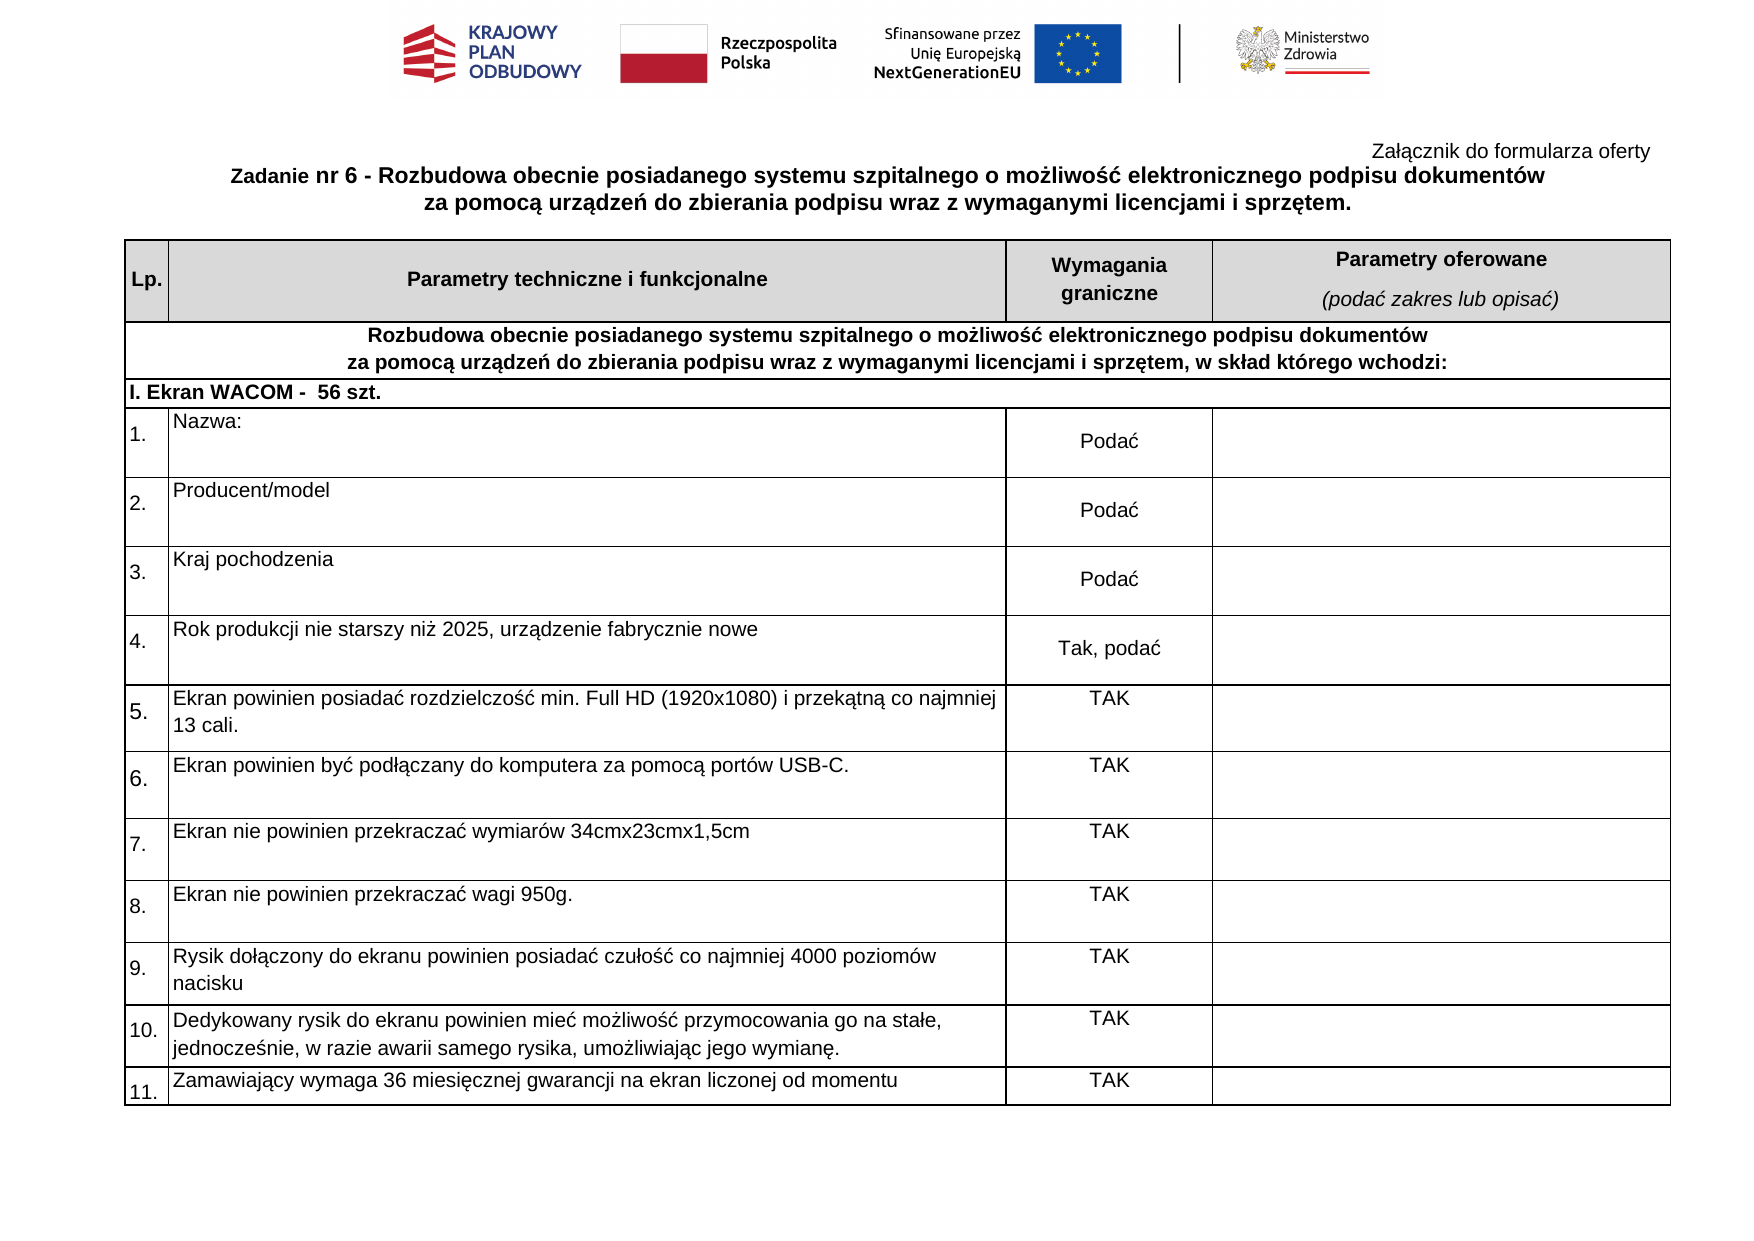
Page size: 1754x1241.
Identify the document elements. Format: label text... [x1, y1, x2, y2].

table_cell [126, 409, 168, 476]
table_header Lp. [126, 241, 168, 321]
picture [385, 0, 1390, 101]
table_cell Rozbudowa obecnie posiadanego systemu szpitalnego o możliwość elektronicznego podpisu dokumentów za pomocą urządzeń do zbierania podpisu wraz z wymaganymi licencjami i sprzętem, w skład którego wchodzi: [126, 323, 1670, 378]
table_cell [1213, 547, 1670, 615]
table_cell Podać [1007, 478, 1212, 546]
table_cell [1213, 819, 1670, 880]
table_cell Ekran powinien być podłączany do komputera za pomocą portów USB-C. [169, 752, 1005, 818]
table_cell [126, 819, 168, 880]
table_cell [1213, 686, 1670, 751]
table_cell [126, 478, 168, 546]
table_cell Ekran nie powinien przekraczać wymiarów 34cmx23cmx1,5cm [169, 819, 1005, 880]
table_cell TAK [1007, 686, 1212, 751]
table_cell Rysik dołączony do ekranu powinien posiadać czułość co najmniej 4000 poziomów nacisku [169, 943, 1005, 1004]
table_cell [126, 943, 168, 1004]
table_cell TAK [1007, 1068, 1212, 1104]
table_cell Podać [1007, 547, 1212, 615]
text za pomocą urządzeń do zbierania podpisu wraz z wymaganymi licencjami i sprzętem. [125, 189, 1651, 215]
table_cell Nazwa: [169, 409, 1005, 476]
table_cell [1213, 881, 1670, 942]
table_cell Dedykowany rysik do ekranu powinien mieć możliwość przymocowania go na stałe, jednocześnie, w razie awarii samego rysika, umożliwiając jego wymianę. [169, 1006, 1005, 1066]
table_cell TAK [1007, 1006, 1212, 1066]
table_cell TAK [1007, 881, 1212, 942]
text Zadanie nr 6 - Rozbudowa obecnie posiadanego systemu szpitalnego o możliwość elektronicznego podpisu dokumentów [125, 162, 1651, 189]
table_cell [126, 752, 168, 818]
table_cell I. Ekran WACOM - 56 szt. [126, 380, 1670, 407]
table_cell TAK [1007, 752, 1212, 818]
table_cell TAK [1007, 819, 1212, 880]
table_cell [1213, 1068, 1670, 1104]
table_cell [169, 1068, 1005, 1104]
table_cell [126, 616, 168, 684]
table_cell [126, 881, 168, 942]
table_cell Rok produkcji nie starszy niż 2025, urządzenie fabrycznie nowe [169, 616, 1005, 684]
table_header Wymagania graniczne [1007, 241, 1212, 321]
table_cell [126, 1068, 168, 1104]
text Załącznik do formularza oferty [125, 138, 1651, 162]
table_cell [126, 547, 168, 615]
table_cell [126, 1006, 168, 1066]
table_cell [1213, 478, 1670, 546]
table_cell [126, 686, 168, 751]
table_header Parametry techniczne i funkcjonalne [169, 241, 1005, 321]
table_cell Producent/model [169, 478, 1005, 546]
table_cell Ekran nie powinien przekraczać wagi 950g. [169, 881, 1005, 942]
table_cell [1213, 752, 1670, 818]
table_cell [1213, 1006, 1670, 1066]
table_cell [1213, 409, 1670, 476]
table_header Parametry oferowane (podać zakres lub opisać) [1213, 241, 1670, 321]
table_cell Podać [1007, 409, 1212, 476]
table_cell Kraj pochodzenia [169, 547, 1005, 615]
table_cell TAK [1007, 943, 1212, 1004]
table_cell [1213, 616, 1670, 684]
table_cell Ekran powinien posiadać rozdzielczość min. Full HD (1920x1080) i przekątną co najmniej 13 cali. [169, 686, 1005, 751]
table_cell [1213, 943, 1670, 1004]
table_cell Tak, podać [1007, 616, 1212, 684]
